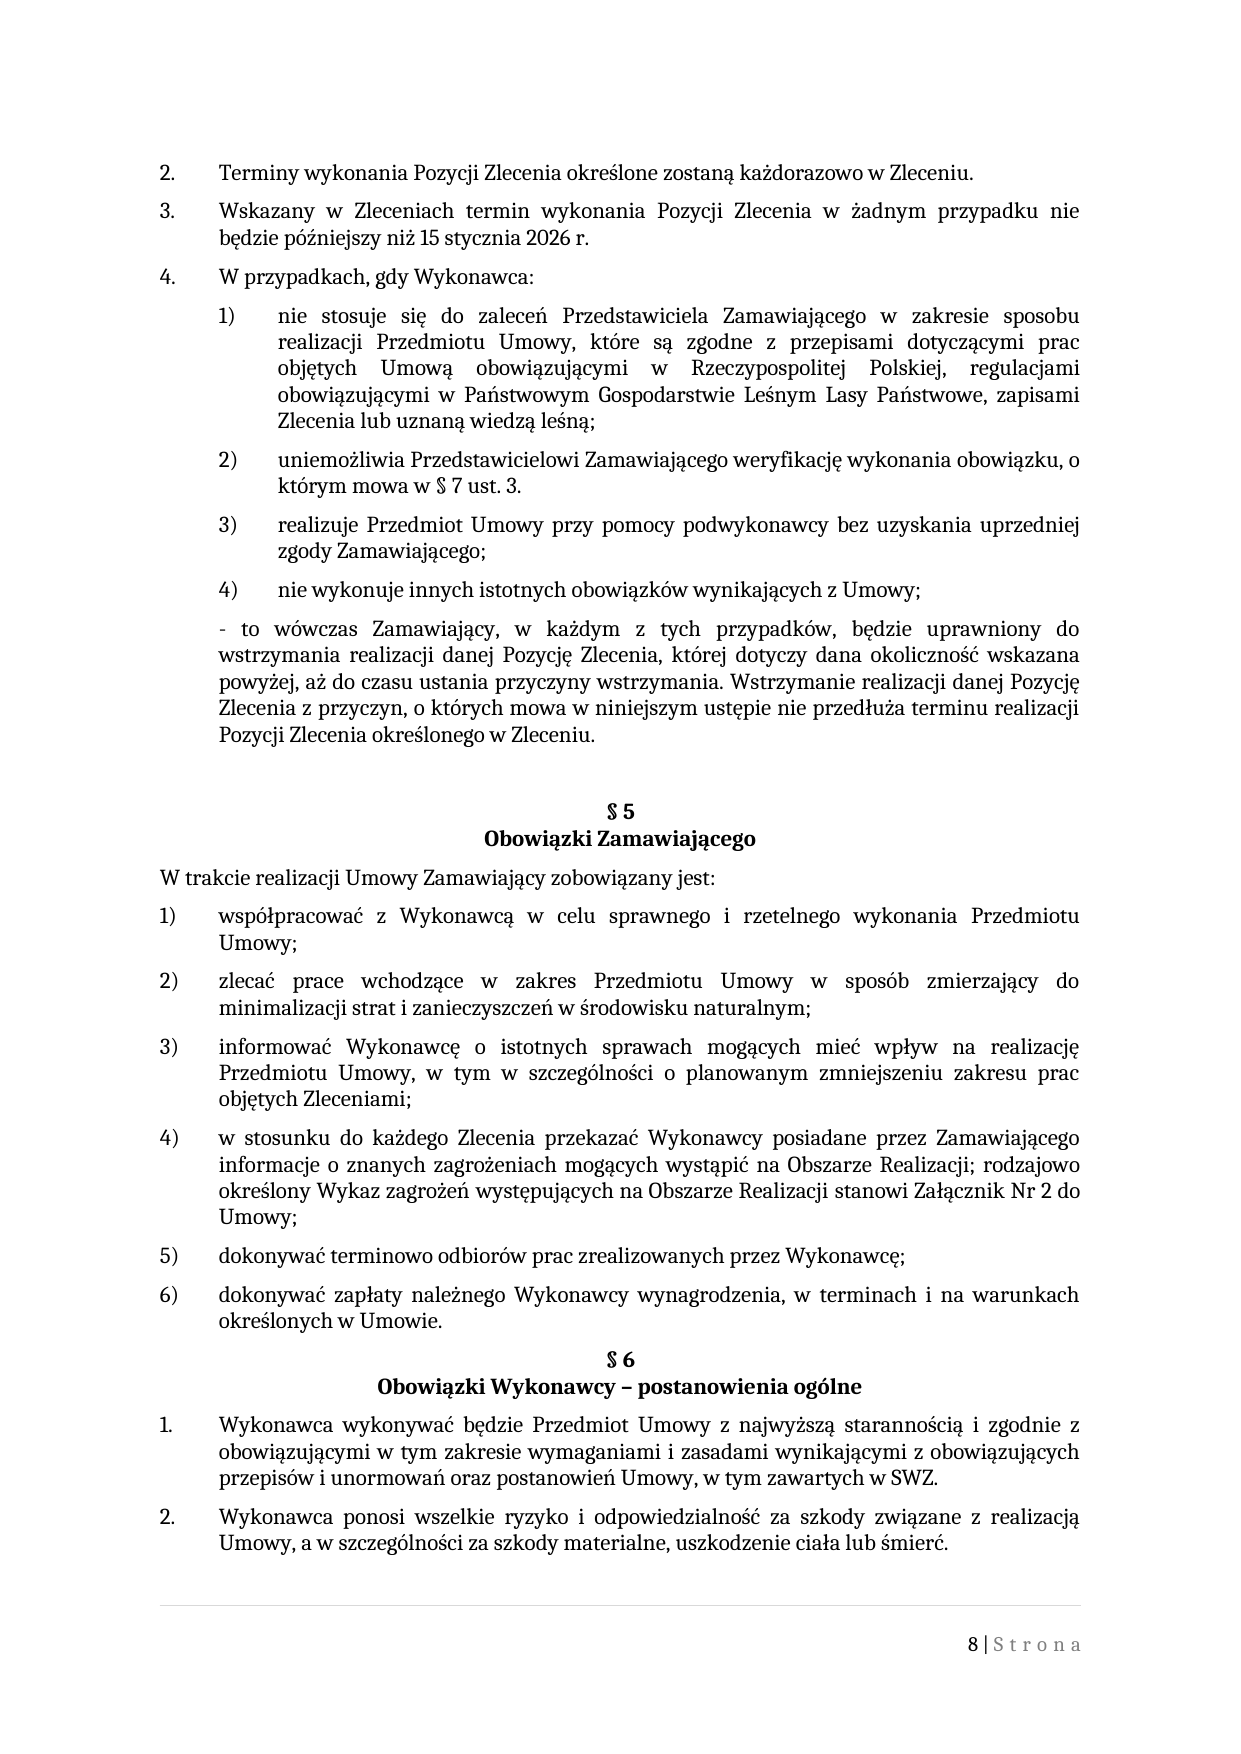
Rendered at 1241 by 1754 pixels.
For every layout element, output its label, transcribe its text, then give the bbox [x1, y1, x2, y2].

list w stosunku do każdego Zlecenia przekazać Wykonawcy posiadane przez Zamawiającego informacje o znanych zagrożeniach mogących wystąpić na Obszarze Realizacji; rodzajowo określony Wykaz zagrożeń występujących na Obszarze Realizacji stanowi Załącznik Nr 2 do Umowy; [159, 1125, 1081, 1231]
list Wykonawca wykonywać będzie Przedmiot Umowy z najwyższą starannością i zgodnie z obowiązującymi w tym zakresie wymaganiami i zasadami wynikającymi z obowiązujących przepisów i unormowań oraz postanowień Umowy, w tym zawartych w SWZ. [159, 1412, 1081, 1491]
list W przypadkach, gdy Wykonawca: [159, 263, 1081, 290]
text 1) nie stosuje się do zaleceń Przedstawiciela Zamawiającego w zakresie sposobu realizacji Przedmiotu Umowy, które są zgodne z przepisami dotyczącymi prac objętych Umową obowiązującymi w Rzeczypospolitej Polskiej, regulacjami obowiązującymi w Państwowym Gospodarstwie Leśnym Lasy Państwowe, zapisami Zlecenia lub uznaną wiedzą leśną; [218, 302, 1081, 434]
list współpracować z Wykonawcą w celu sprawnego i rzetelnego wykonania Przedmiotu Umowy; [159, 903, 1081, 956]
list informować Wykonawcę o istotnych sprawach mogących mieć wpływ na realizację Przedmiotu Umowy, w tym w szczególności o planowanym zmniejszeniu zakresu prac objętych Zleceniami; [159, 1033, 1081, 1113]
list Terminy wykonania Pozycji Zlecenia określone zostaną każdorazowo w Zleceniu. [159, 159, 1081, 186]
text § 5 Obowiązki Zamawiającego [159, 799, 1081, 852]
text § 6 Obowiązki Wykonawcy – postanowienia ogólne [159, 1347, 1081, 1400]
text 3) realizuje Przedmiot Umowy przy pomocy podwykonawcy bez uzyskania uprzedniej zgody Zamawiającego; [218, 512, 1081, 564]
text W trakcie realizacji Umowy Zamawiający zobowiązany jest: [159, 864, 1081, 891]
list zlecać prace wchodzące w zakres Przedmiotu Umowy w sposób zmierzający do minimalizacji strat i zanieczyszczeń w środowisku naturalnym; [159, 968, 1081, 1021]
list Wykonawca ponosi wszelkie ryzyko i odpowiedzialność za szkody związane z realizacją Umowy, a w szczególności za szkody materialne, uszkodzenie ciała lub śmierć. [159, 1504, 1081, 1557]
text 2) uniemożliwia Przedstawicielowi Zamawiającego weryfikację wykonania obowiązku, o którym mowa w § 7 ust. 3. [218, 447, 1081, 499]
list dokonywać zapłaty należnego Wykonawcy wynagrodzenia, w terminach i na warunkach określonych w Umowie. [159, 1282, 1081, 1334]
text - to wówczas Zamawiający, w każdym z tych przypadków, będzie uprawniony do wstrzymania realizacji danej Pozycję Zlecenia, której dotyczy dana okoliczność wskazana powyżej, aż do czasu ustania przyczyny wstrzymania. Wstrzymanie realizacji danej Pozycję Zlecenia z przyczyn, o których mowa w niniejszym ustępie nie przedłuża terminu realizacji Pozycji Zlecenia określonego w Zleceniu. [218, 616, 1081, 748]
list dokonywać terminowo odbiorów prac zrealizowanych przez Wykonawcę; [159, 1243, 1081, 1269]
text 4) nie wykonuje innych istotnych obowiązków wynikających z Umowy; [218, 577, 1081, 603]
list Wskazany w Zleceniach termin wykonania Pozycji Zlecenia w żadnym przypadku nie będzie późniejszy niż 15 stycznia 2026 r. [159, 198, 1081, 251]
